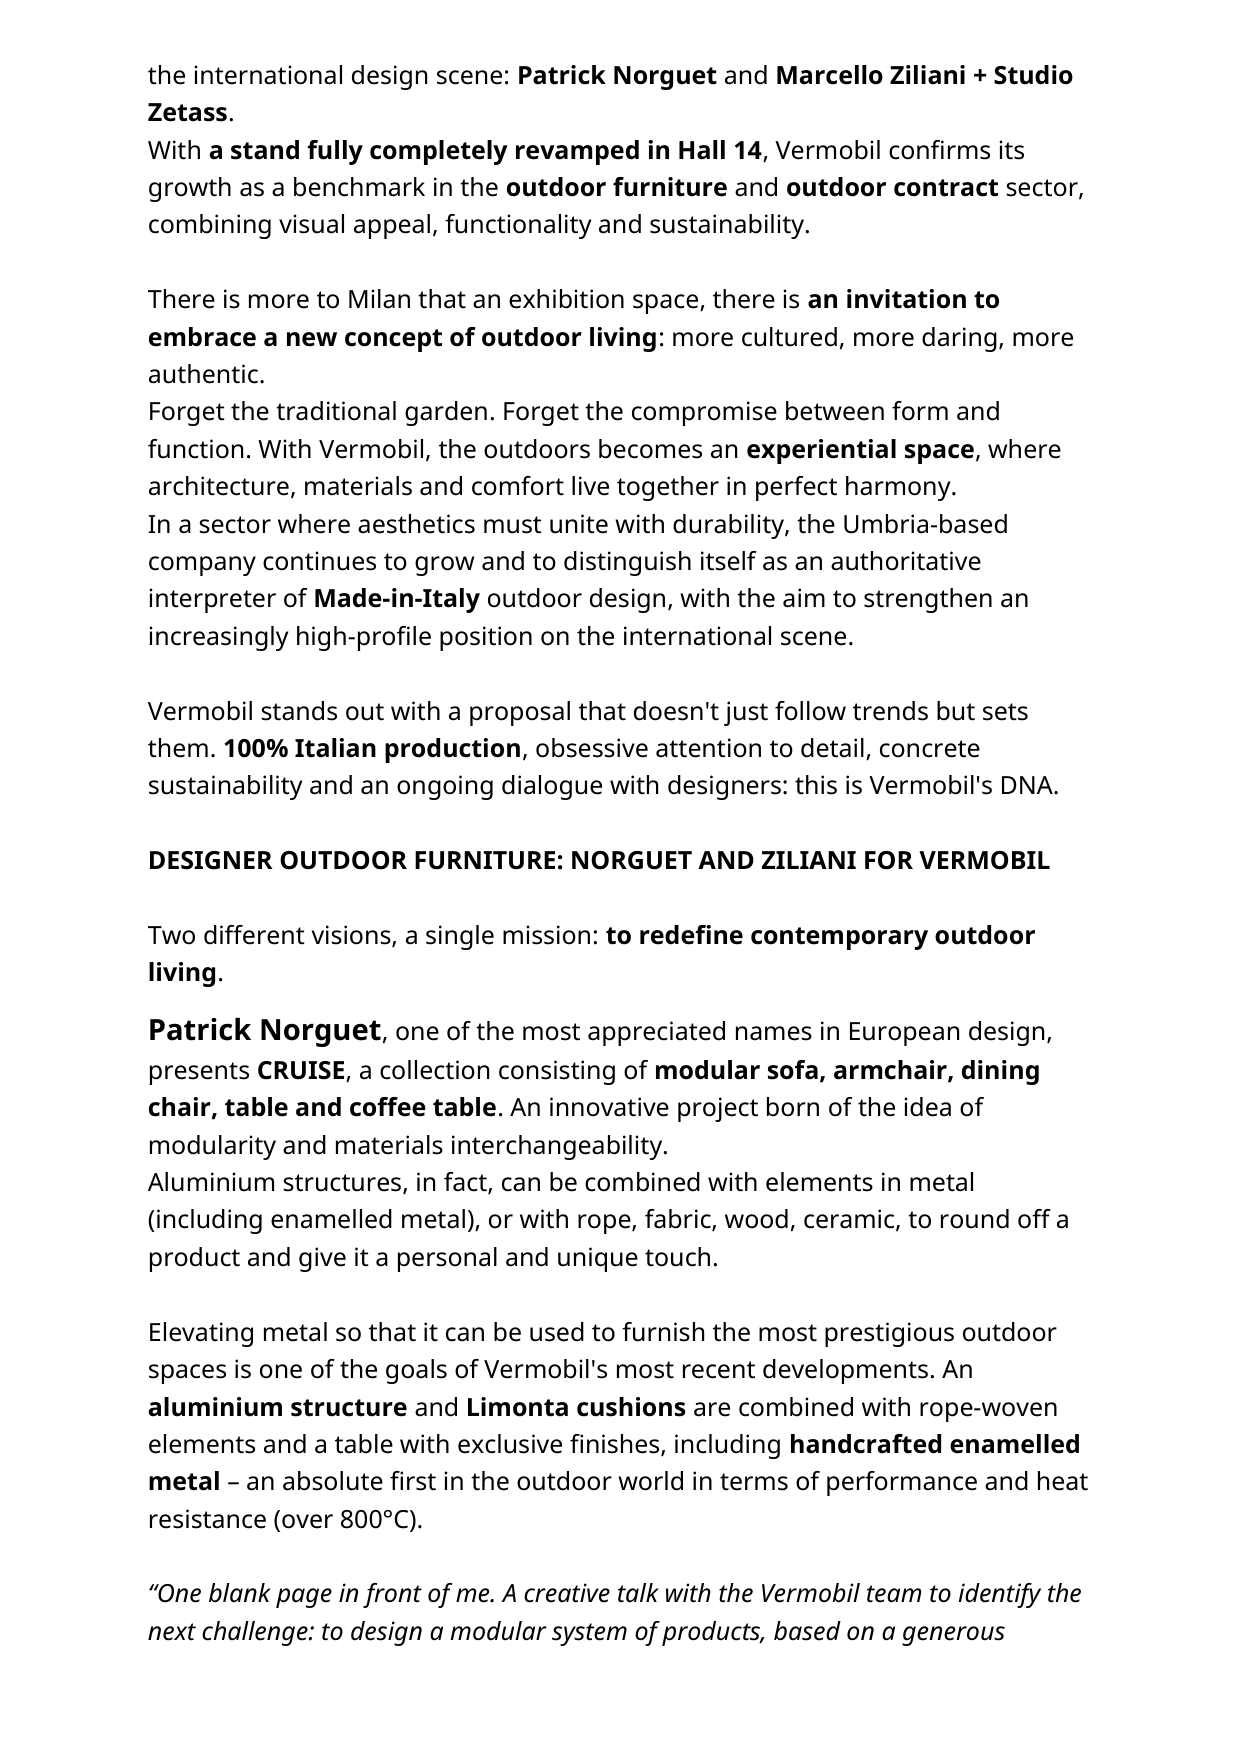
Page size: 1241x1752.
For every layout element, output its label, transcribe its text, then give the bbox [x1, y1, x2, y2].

text Aluminium structures, in fact, can be combined with elements in metal (including enamelled metal), or with rope, fabric, wood, ceramic, to round off a product and give it a personal and unique touch. [148, 1165, 1092, 1274]
text Vermobil stands out with a proposal that doesn't just follow trends but sets them. 100% Italian production, obsessive attention to detail, concrete sustainability and an ongoing dialogue with designers: this is Vermobil's DNA. [148, 693, 1092, 802]
text Elevating metal so that it can be used to furnish the most prestigious outdoor spaces is one of the goals of Vermobil's most recent developments. An aluminium structure and Limonta cushions are combined with rope-woven elements and a table with exclusive finishes, including handcrafted enamelled metal – an absolute first in the outdoor world in terms of performance and heat resistance (over 800°C). [148, 1314, 1092, 1535]
text There is more to Milan that an exhibition space, there is an invitation to embrace a new concept of outdoor living: more cultured, more daring, more authentic. [148, 282, 1092, 391]
text Two different visions, a single mission: to redefine contemporary outdoor living. [148, 918, 1092, 989]
text With a stand fully completely revamped in Hall 14, Vermobil confirms its growth as a benchmark in the outdoor furniture and outdoor contract sector, combining visual appeal, functionality and sustainability. [148, 132, 1092, 241]
text Forget the traditional garden. Forget the compromise between form and function. With Vermobil, the outdoors becomes an experiential space, where architecture, materials and comfort live together in perfect harmony. [148, 394, 1092, 503]
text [148, 57, 1092, 129]
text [148, 1576, 1092, 1648]
subtitle Designer outdoor furniture: Norguet and Ziliani for Vermobil [148, 843, 1092, 877]
text Patrick Norguet, one of the most appreciated names in European design, presents CRUISE, a collection consisting of modular sofa, armchair, dining chair, table and coffee table. An innovative project born of the idea of modularity and materials interchangeability. [148, 1009, 1092, 1161]
text In a sector where aesthetics must unite with durability, the Umbria-based company continues to grow and to distinguish itself as an authoritative interpreter of Made-in-Italy outdoor design, with the aim to strengthen an increasingly high-profile position on the international scene. [148, 506, 1092, 652]
